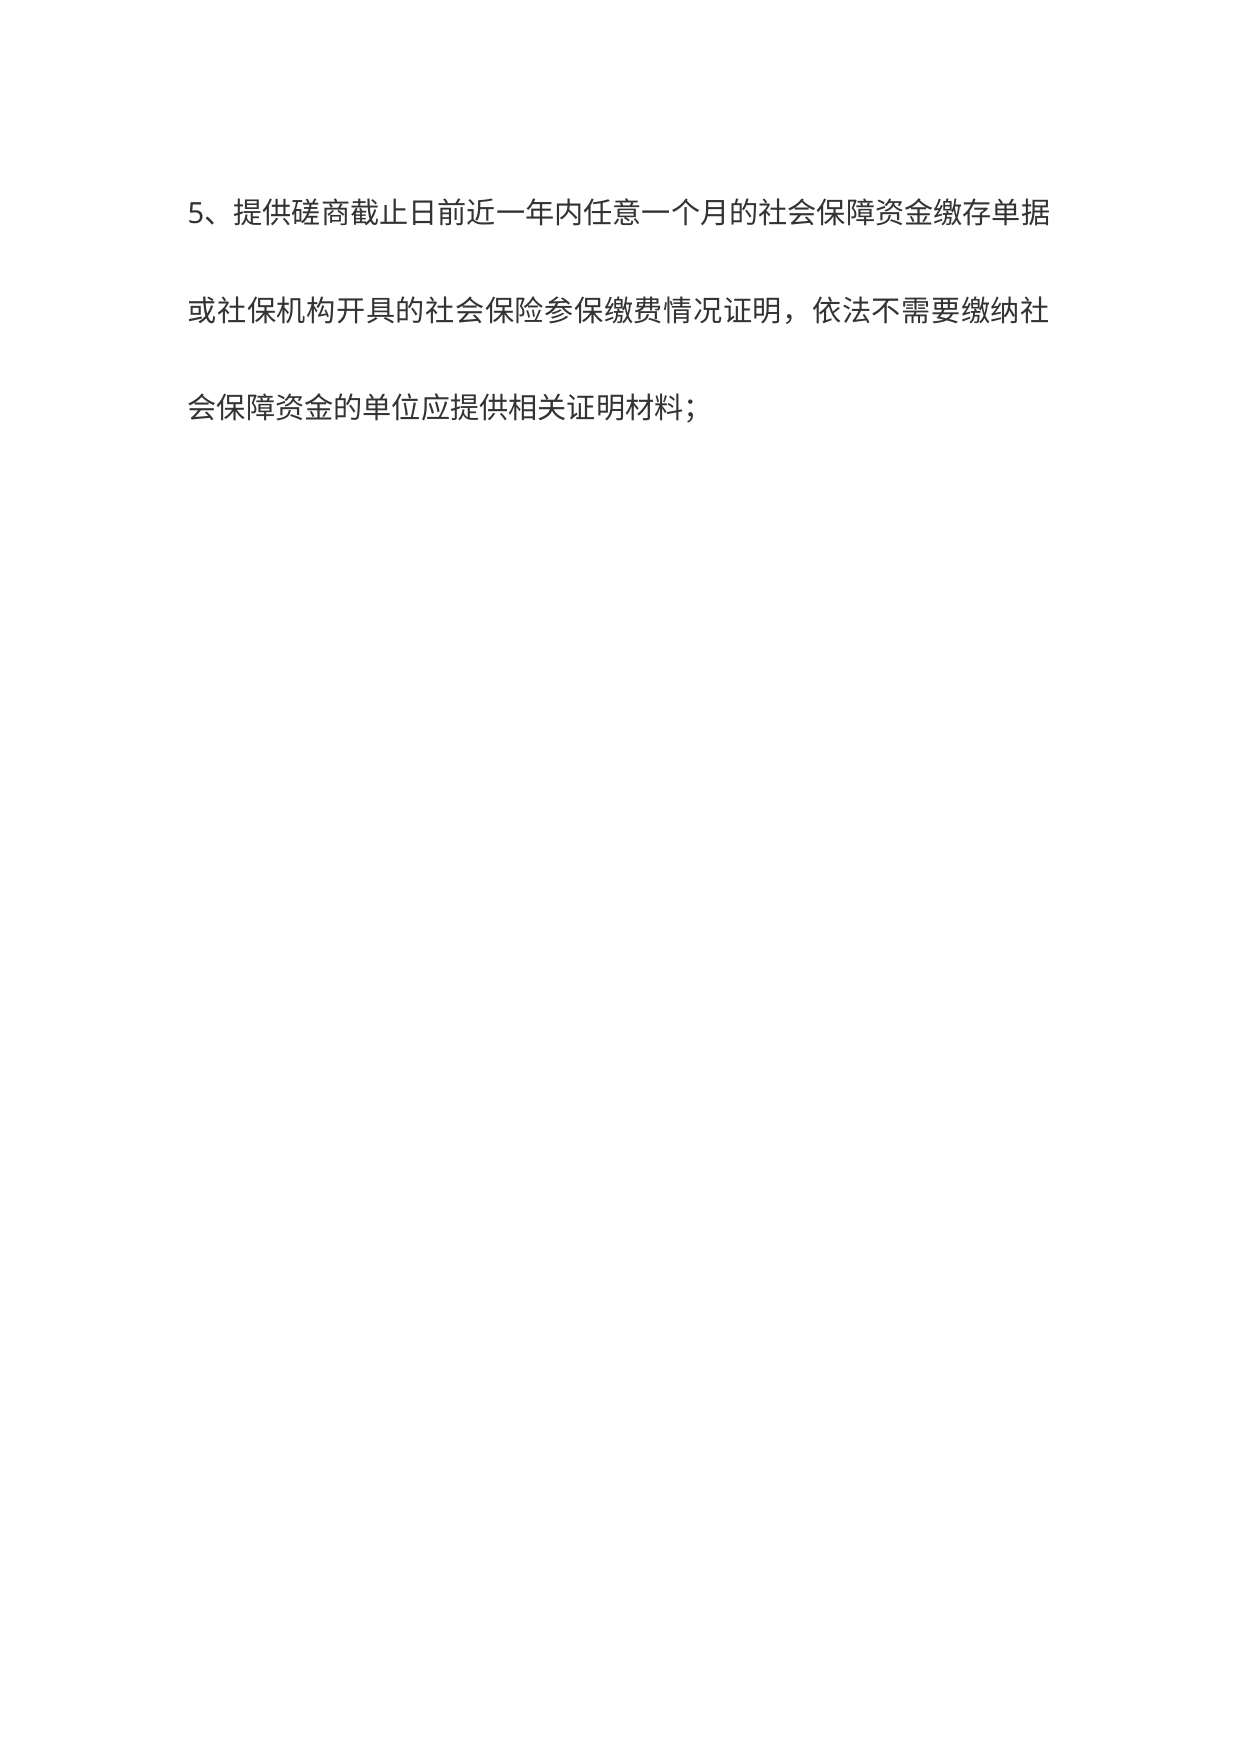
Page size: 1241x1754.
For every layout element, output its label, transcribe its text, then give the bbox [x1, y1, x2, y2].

text 5、提供磋商截止日前近一年内任意一个月的社会保障资金缴存单据或社保机构开具的社会保险参保缴费情况证明，依法不需要缴纳社会保障资金的单位应提供相关证明材料； [187, 178, 1053, 438]
